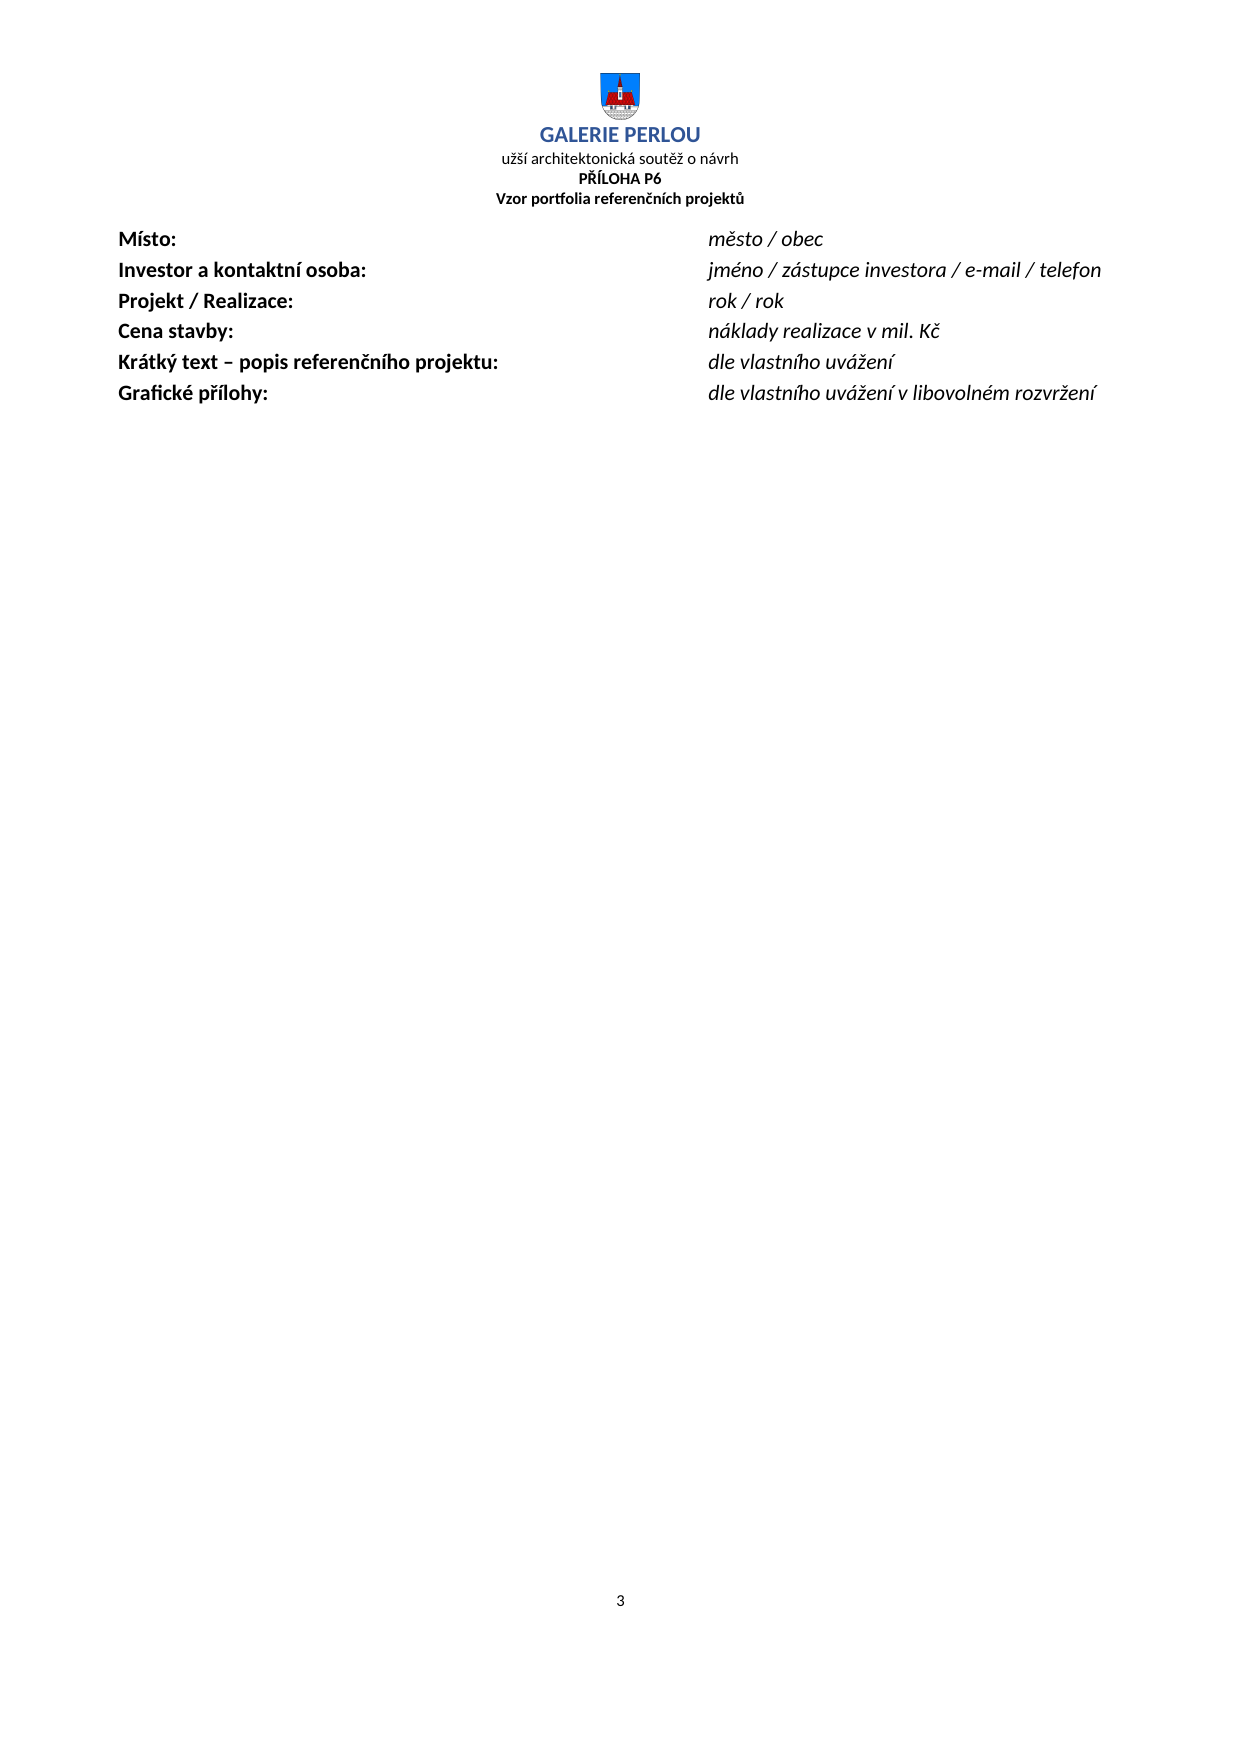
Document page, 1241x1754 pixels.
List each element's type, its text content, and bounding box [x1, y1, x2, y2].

text Grafické přílohy: dle vlastního uvážení v libovolném rozvržení [118, 379, 1122, 405]
text Krátký text – popis referenčního projektu: dle vlastního uvážení [118, 348, 1122, 375]
picture [600, 73, 640, 120]
text Místo: město / obec [118, 226, 1122, 252]
text Projekt / Realizace: rok / rok [118, 287, 1122, 313]
text Cena stavby: náklady realizace v mil. Kč [118, 317, 1122, 344]
text Investor a kontaktní osoba: jméno / zástupce investora / e-mail / telefon [118, 256, 1122, 283]
